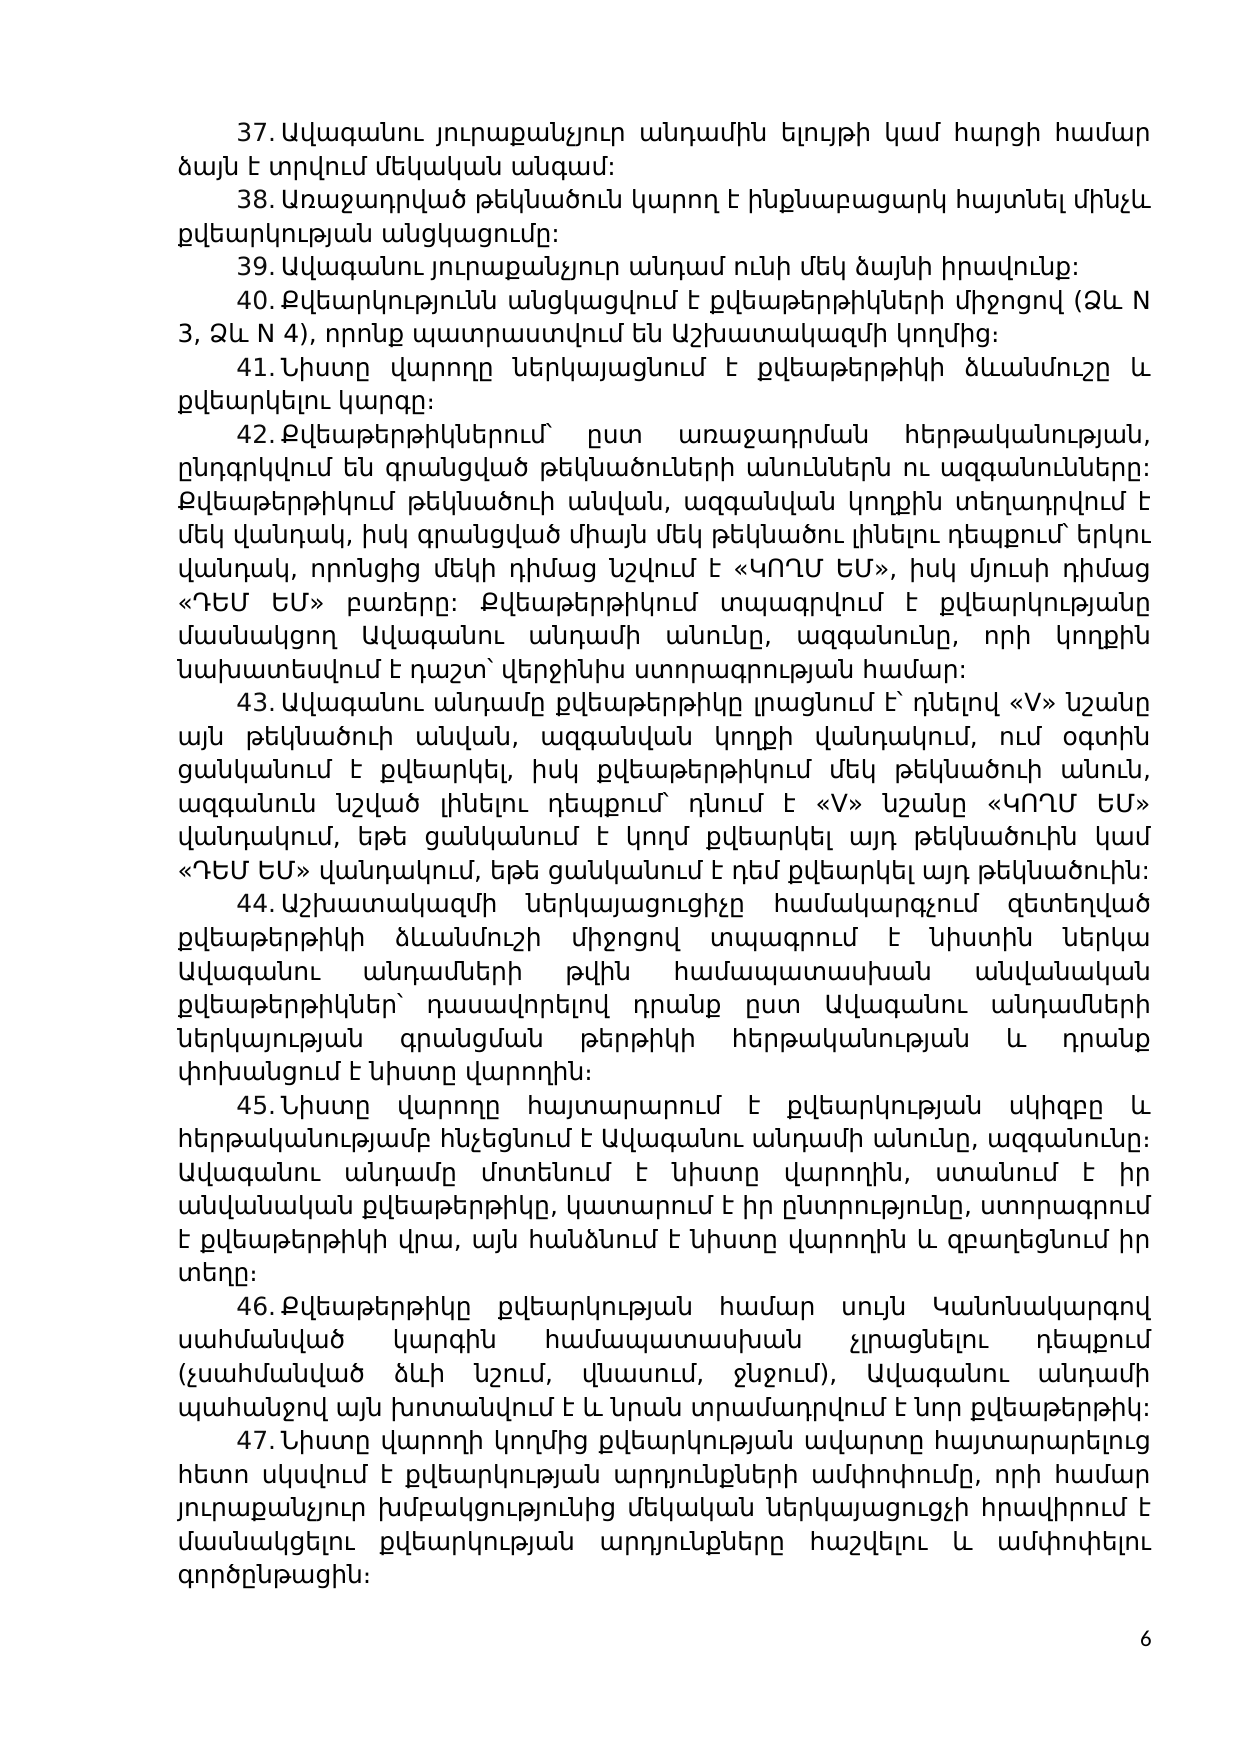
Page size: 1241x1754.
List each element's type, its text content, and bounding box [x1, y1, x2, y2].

list Քվեարկությունն անցկացվում է քվեաթերթիկների միջոցով (Ձև N 3, Ձև N 4), որոնք պատրաստվում են Աշխատակազմի կողմից։ [177, 286, 1152, 348]
list Ավագանու անդամը քվեաթերթիկը լրացնում է՝ դնելով «V» նշանը այն թեկնածուի անվան, ազգանվան կողքի վանդակում, ում օգտին ցանկանում է քվեարկել, իսկ քվեաթերթիկում մեկ թեկնածուի անուն, ազգանուն նշված լինելու դեպքում՝ դնում է «V» նշանը «ԿՈՂՄ ԵՄ» վանդակում, եթե ցանկանում է կողմ քվեարկել այդ թեկնածուին կամ «ԴԵՄ ԵՄ» վանդակում, եթե ցանկանում է դեմ քվեարկել այդ թեկնածուին: [177, 688, 1152, 885]
list Քվեաթերթիկներում՝ ըստ առաջադրման հերթականության, ընդգրկվում են գրանցված թեկնածուների անուններն ու ազգանունները: Քվեաթերթիկում թեկնածուի անվան, ազգանվան կողքին տեղադրվում է մեկ վանդակ, իսկ գրանցված միայն մեկ թեկնածու լինելու դեպքում՝ երկու վանդակ, որոնցից մեկի դիմաց նշվում է «ԿՈՂՄ ԵՄ», իսկ մյուսի դիմաց «ԴԵՄ ԵՄ» բառերը: Քվեաթերթիկում տպագրվում է քվեարկությանը մասնակցող Ավագանու անդամի անունը, ազգանունը, որի կողքին նախատեսվում է դաշտ՝ վերջինիս ստորագրության համար: [177, 420, 1152, 684]
list Առաջադրված թեկնածուն կարող է ինքնաբացարկ հայտնել մինչև քվեարկության անցկացումը: [177, 185, 1152, 248]
list Նիստը վարողը ներկայացնում է քվեաթերթիկի ձևանմուշը և քվեարկելու կարգը։ [177, 353, 1152, 416]
list Աշխատակազմի ներկայացուցիչը համակարգչում զետեղված քվեաթերթիկի ձևանմուշի միջոցով տպագրում է նիստին ներկա Ավագանու անդամների թվին համապատասխան անվանական քվեաթերթիկներ՝ դասավորելով դրանք ըստ Ավագանու անդամների ներկայության գրանցման թերթիկի հերթականության և դրանք փոխանցում է նիստը վարողին։ [177, 889, 1152, 1086]
list Քվեաթերթիկը քվեարկության համար սույն Կանոնակարգով սահմանված կարգին համապատասխան չլրացնելու դեպքում (չսահմանված ձևի նշում, վնասում, ջնջում), Ավագանու անդամի պահանջով այն խոտանվում է և նրան տրամադրվում է նոր քվեաթերթիկ: [177, 1292, 1152, 1422]
list Ավագանու յուրաքանչյուր անդամ ունի մեկ ձայնի իրավունք: [177, 252, 1152, 281]
list Նիստը վարողը հայտարարում է քվեարկության սկիզբը և հերթականությամբ հնչեցնում է Ավագանու անդամի անունը, ազգանունը։ Ավագանու անդամը մոտենում է նիստը վարողին, ստանում է իր անվանական քվեաթերթիկը, կատարում է իր ընտրությունը, ստորագրում է քվեաթերթիկի վրա, այն հանձնում է նիստը վարողին և զբաղեցնում իր տեղը։ [177, 1091, 1152, 1288]
list Ավագանու յուրաքանչյուր անդամին ելույթի կամ հարցի համար ձայն է տրվում մեկական անգամ: [177, 118, 1152, 181]
list Նիստը վարողի կողմից քվեարկության ավարտը հայտարարելուց հետո սկսվում է քվեարկության արդյունքների ամփոփումը, որի համար յուրաքանչյուր խմբակցությունից մեկական ներկայացուցչի հրավիրում է մասնակցելու քվեարկության արդյունքները հաշվելու և ամփոփելու գործընթացին։ [177, 1426, 1152, 1589]
